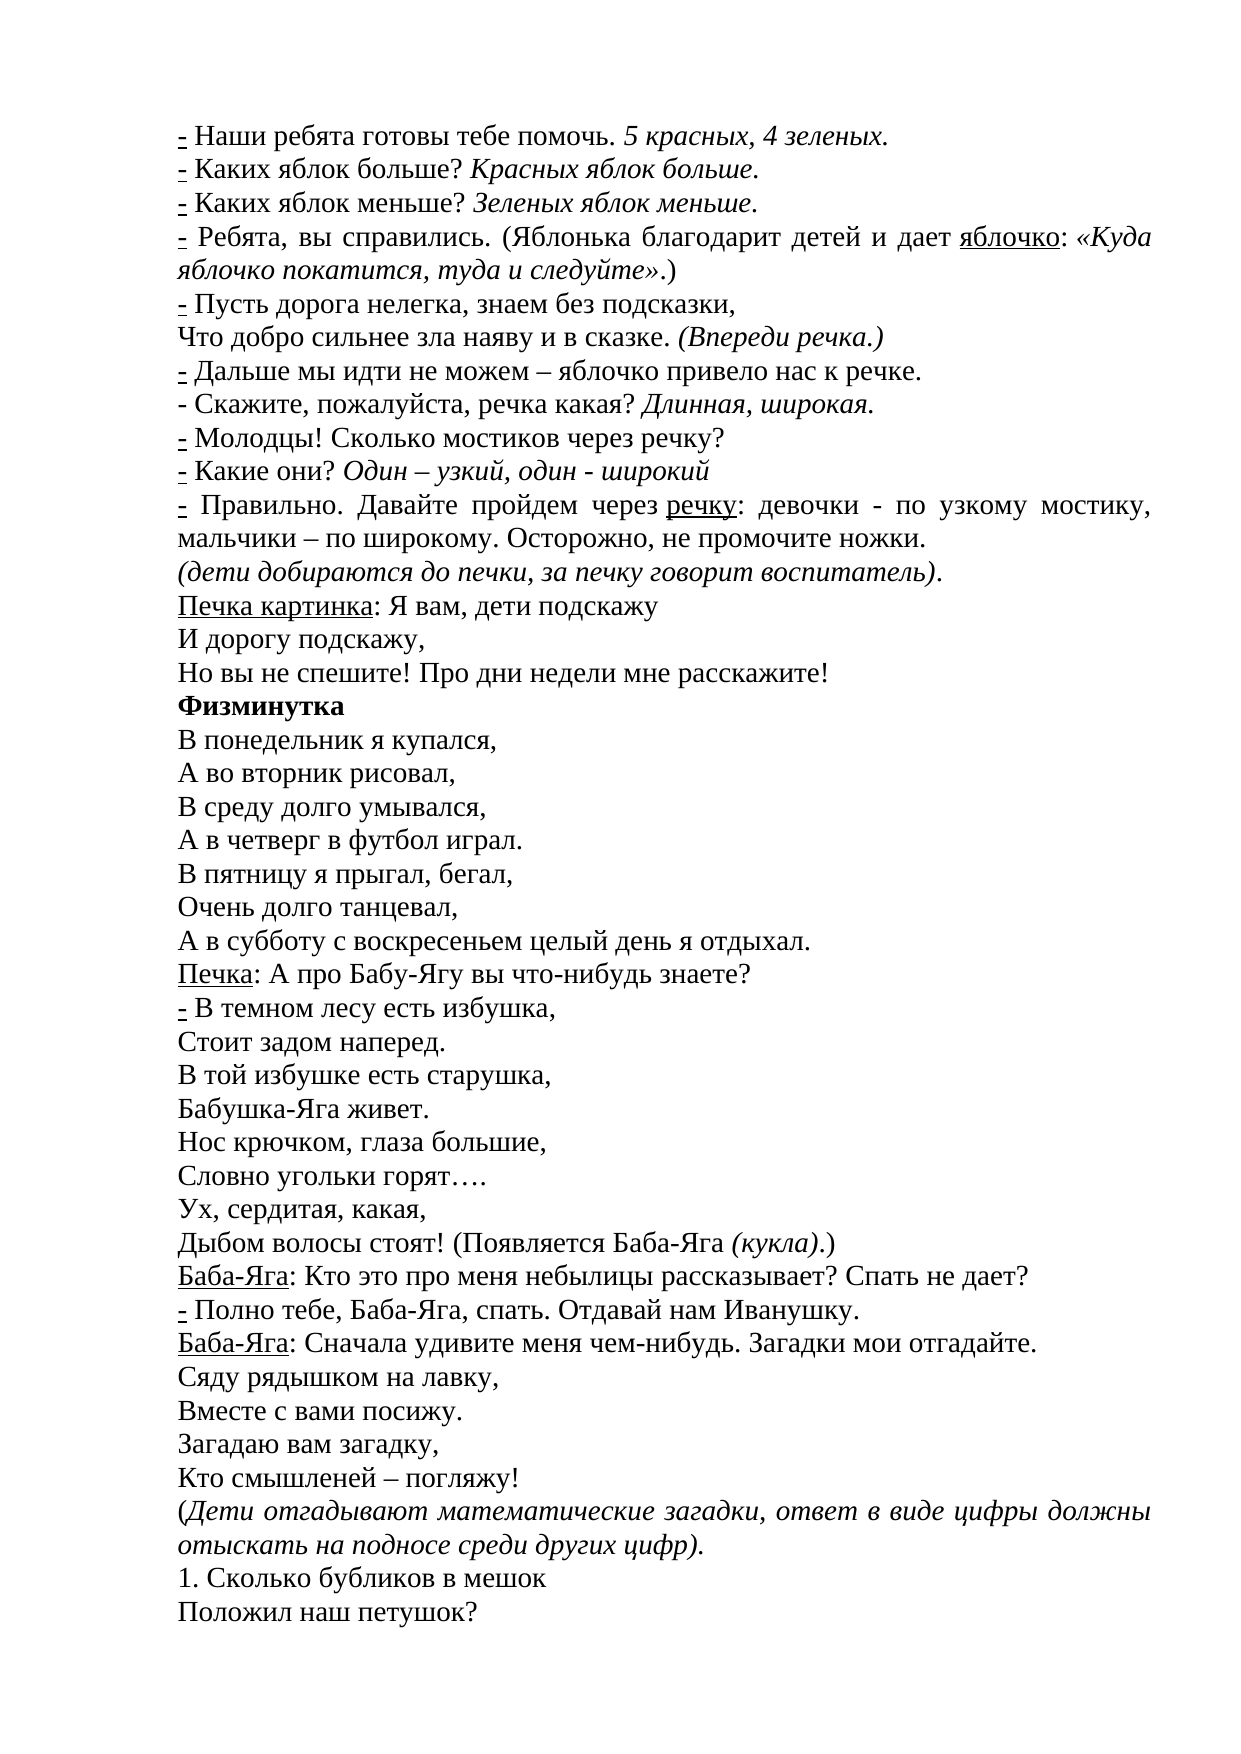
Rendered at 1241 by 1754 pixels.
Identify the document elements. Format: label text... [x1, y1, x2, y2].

text Но вы не спешите! Про дни недели мне расскажите! [177, 655, 1152, 688]
text И дорогу подскажу, [177, 621, 1152, 655]
text - Ребята, вы справились. (Яблонька благодарит детей и дает яблочко: «Куда яблочко покатится, туда и следуйте».) [177, 219, 1152, 286]
text Дыбом волосы стоят! (Появляется Баба-Яга (кукла).) [177, 1225, 1152, 1258]
text - Пусть дорога нелегка, знаем без подсказки, [177, 286, 1152, 319]
text - Правильно. Давайте пройдем через речку: девочки - по узкому мостику, мальчики – по широкому. Осторожно, не промочите ножки. [177, 487, 1152, 554]
text 1. Сколько бубликов в мешок [177, 1560, 1152, 1594]
text А в субботу с воскресеньем целый день я отдыхал. [177, 923, 1152, 957]
text - Дальше мы идти не можем – яблочко привело нас к речке. [177, 353, 1152, 386]
text Что добро сильнее зла наяву и в сказке. (Впереди речка.) [177, 319, 1152, 353]
text А во вторник рисовал, [177, 755, 1152, 789]
text А в четверг в футбол играл. [177, 822, 1152, 856]
text (Дети отгадывают математические загадки, ответ в виде цифры должны отыскать на подносе среди других цифр). [177, 1493, 1152, 1560]
text Нос крючком, глаза большие, [177, 1124, 1152, 1158]
text - Каких яблок больше? Красных яблок больше. [177, 152, 1152, 185]
text Печка картинка: Я вам, дети подскажу [177, 588, 1152, 621]
text Стоит задом наперед. [177, 1024, 1152, 1057]
text Баба-Яга: Кто это про меня небылицы рассказывает? Спать не дает? [177, 1258, 1152, 1292]
text В пятницу я прыгал, бегал, [177, 856, 1152, 889]
text Физминутка [177, 688, 1152, 722]
text (дети добираются до печки, за печку говорит воспитатель). [177, 554, 1152, 588]
text Ух, сердитая, какая, [177, 1191, 1152, 1225]
text Очень долго танцевал, [177, 889, 1152, 923]
text Баба-Яга: Сначала удивите меня чем-нибудь. Загадки мои отгадайте. [177, 1326, 1152, 1359]
text Загадаю вам загадку, [177, 1426, 1152, 1460]
text Бабушка-Яга живет. [177, 1091, 1152, 1124]
text - Наши ребята готовы тебе помочь. 5 красных, 4 зеленых. [177, 118, 1152, 152]
text - В темном лесу есть избушка, [177, 990, 1152, 1024]
text Печка: А про Бабу-Ягу вы что-нибудь знаете? [177, 957, 1152, 990]
text Словно угольки горят…. [177, 1158, 1152, 1191]
text В понедельник я купался, [177, 722, 1152, 755]
text В среду долго умывался, [177, 789, 1152, 822]
text - Молодцы! Сколько мостиков через речку? [177, 420, 1152, 453]
text Вместе с вами посижу. [177, 1393, 1152, 1426]
text Сяду рядышком на лавку, [177, 1359, 1152, 1393]
text - Какие они? Один – узкий, один - широкий [177, 453, 1152, 487]
text - Каких яблок меньше? Зеленых яблок меньше. [177, 185, 1152, 219]
text Кто смышленей – погляжу! [177, 1460, 1152, 1493]
text Положил наш петушок? [177, 1594, 1152, 1627]
text - Скажите, пожалуйста, речка какая? Длинная, широкая. [177, 386, 1152, 420]
text В той избушке есть старушка, [177, 1057, 1152, 1091]
text - Полно тебе, Баба-Яга, спать. Отдавай нам Иванушку. [177, 1292, 1152, 1326]
